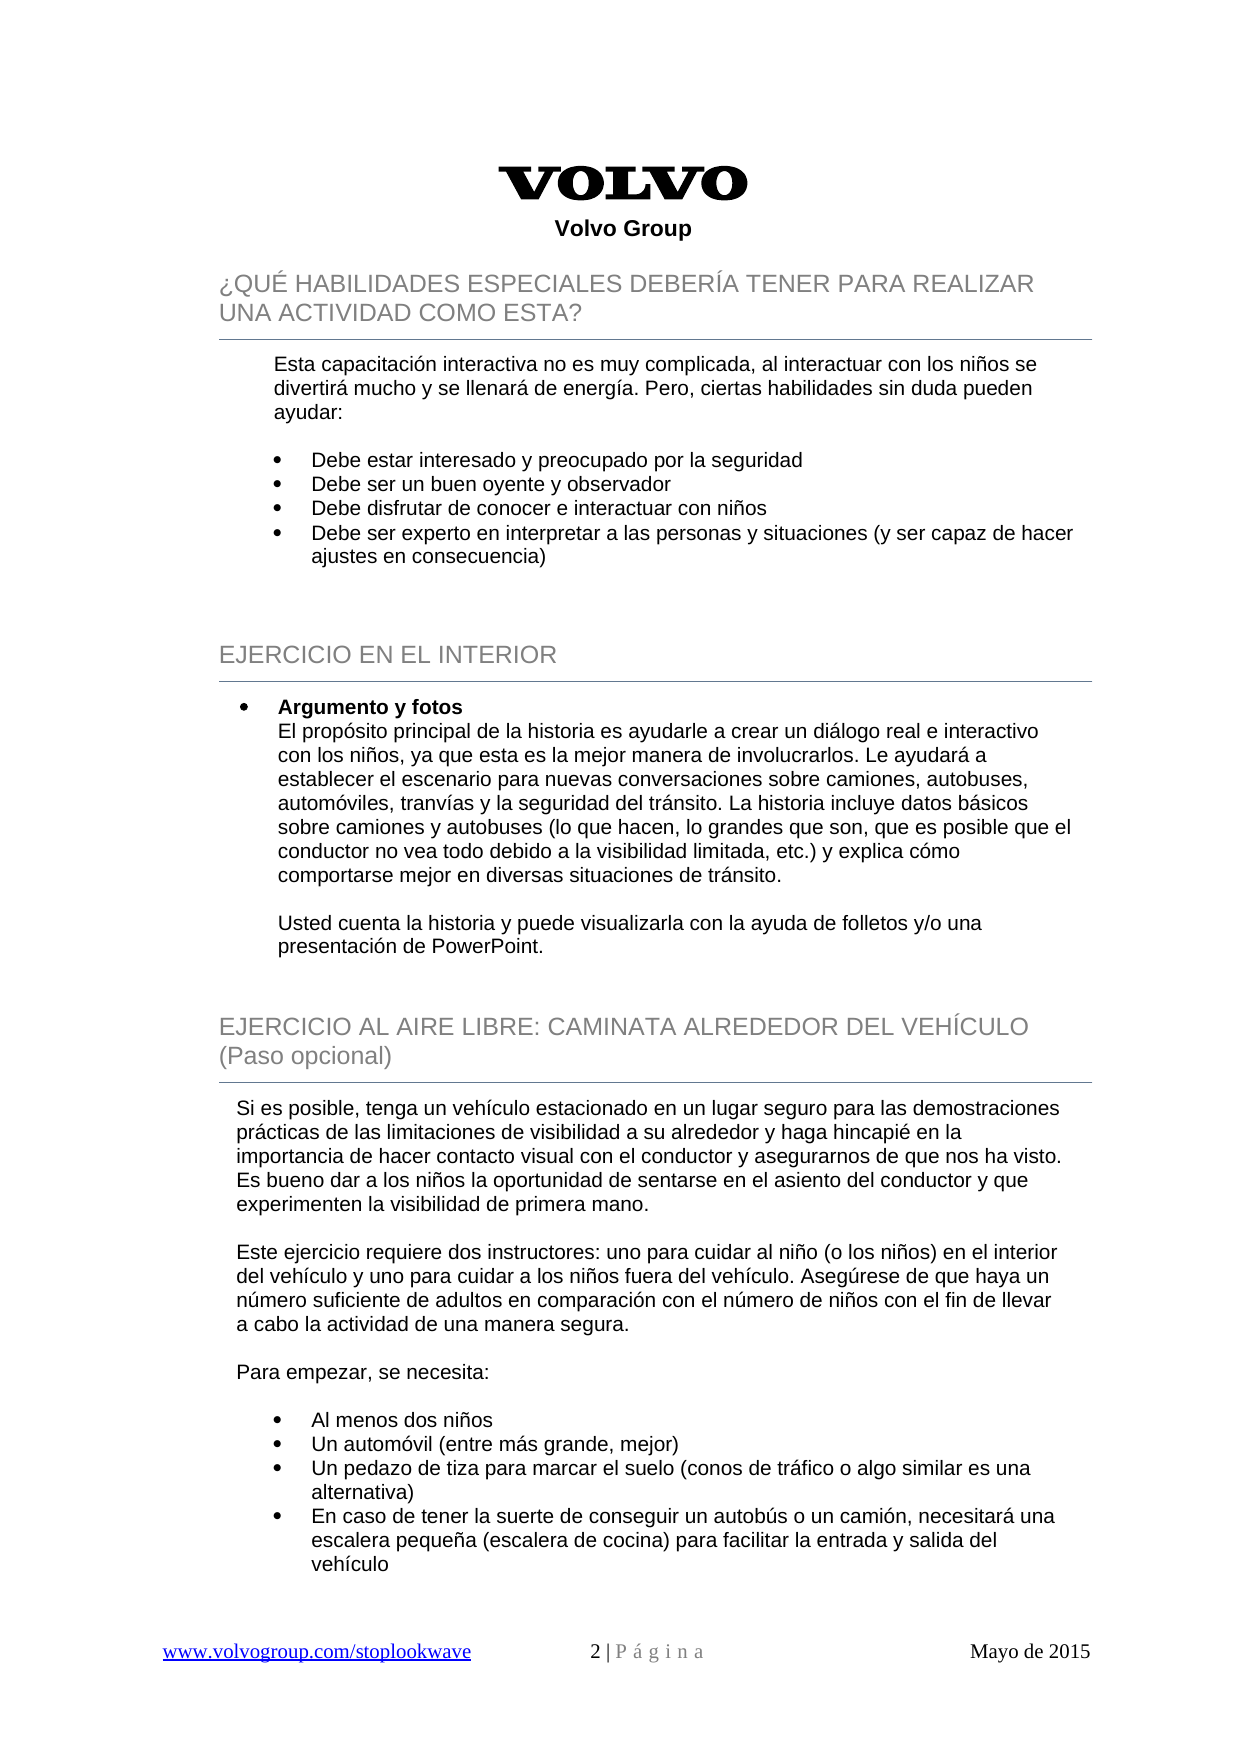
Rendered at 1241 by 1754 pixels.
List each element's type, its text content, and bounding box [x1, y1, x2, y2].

text Este ejercicio requiere dos instructores: uno para cuidar al niño (o los niños) en el interior del vehículo y uno para cuidar a los niños fuera del vehículo. Asegúrese de que haya un número suficiente de adultos en comparación con el número de niños con el fin de llevar a cabo la actividad de una manera segura. [236, 1240, 1075, 1336]
text Usted cuenta la historia y puede visualizarla con la ayuda de folletos y/o una presentación de PowerPoint. [278, 910, 1075, 958]
text Si es posible, tenga un vehículo estacionado en un lugar seguro para las demostraciones prácticas de las limitaciones de visibilidad a su alrededor y haga hincapié en la importancia de hacer contacto visual con el conductor y asegurarnos de que nos ha visto. Es bueno dar a los niños la oportunidad de sentarse en el asiento del conductor y que experimenten la visibilidad de primera mano. [236, 1096, 1075, 1216]
list Debe disfrutar de conocer e interactuar con niños [274, 496, 1075, 520]
text EJERCICIO AL AIRE LIBRE: CAMINATA ALREDEDOR DEL VEHÍCULO (Paso opcional) [218, 1012, 1092, 1083]
text El propósito principal de la historia es ayudarle a crear un diálogo real e interactivo con los niños, ya que esta es la mejor manera de involucrarlos. Le ayudará a establecer el escenario para nuevas conversaciones sobre camiones, autobuses, automóviles, tranvías y la seguridad del tránsito. La historia incluye datos básicos sobre camiones y autobuses (lo que hacen, lo grandes que son, que es posible que el conductor no vea todo debido a la visibilidad limitada, etc.) y explica cómo comportarse mejor en diversas situaciones de tránsito. [278, 719, 1075, 886]
text ¿QUÉ HABILIDADES ESPECIALES DEBERÍA TENER PARA REALIZAR UNA ACTIVIDAD COMO ESTA? [218, 269, 1092, 340]
list Al menos dos niños [274, 1407, 1075, 1431]
list Argumento y fotos [240, 694, 1075, 719]
text Esta capacitación interactiva no es muy complicada, al interactuar con los niños se divertirá mucho y se llenará de energía. Pero, ciertas habilidades sin duda pueden ayudar: [274, 352, 1075, 424]
list Debe ser un buen oyente y observador [274, 472, 1075, 496]
list Un automóvil (entre más grande, mejor) [274, 1431, 1075, 1456]
list Un pedazo de tiza para marcar el suelo (conos de tráfico o algo similar es una alternativa) [274, 1456, 1075, 1503]
text EJERCICIO EN EL INTERIOR [218, 640, 1092, 682]
list Debe estar interesado y preocupado por la seguridad [274, 448, 1075, 472]
list En caso de tener la suerte de conseguir un autobús o un camión, necesitará una escalera pequeña (escalera de cocina) para facilitar la entrada y salida del vehículo [274, 1503, 1075, 1576]
text Para empezar, se necesita: [236, 1359, 1075, 1383]
list Debe ser experto en interpretar a las personas y situaciones (y ser capaz de hacer ajustes en consecuencia) [274, 520, 1075, 568]
